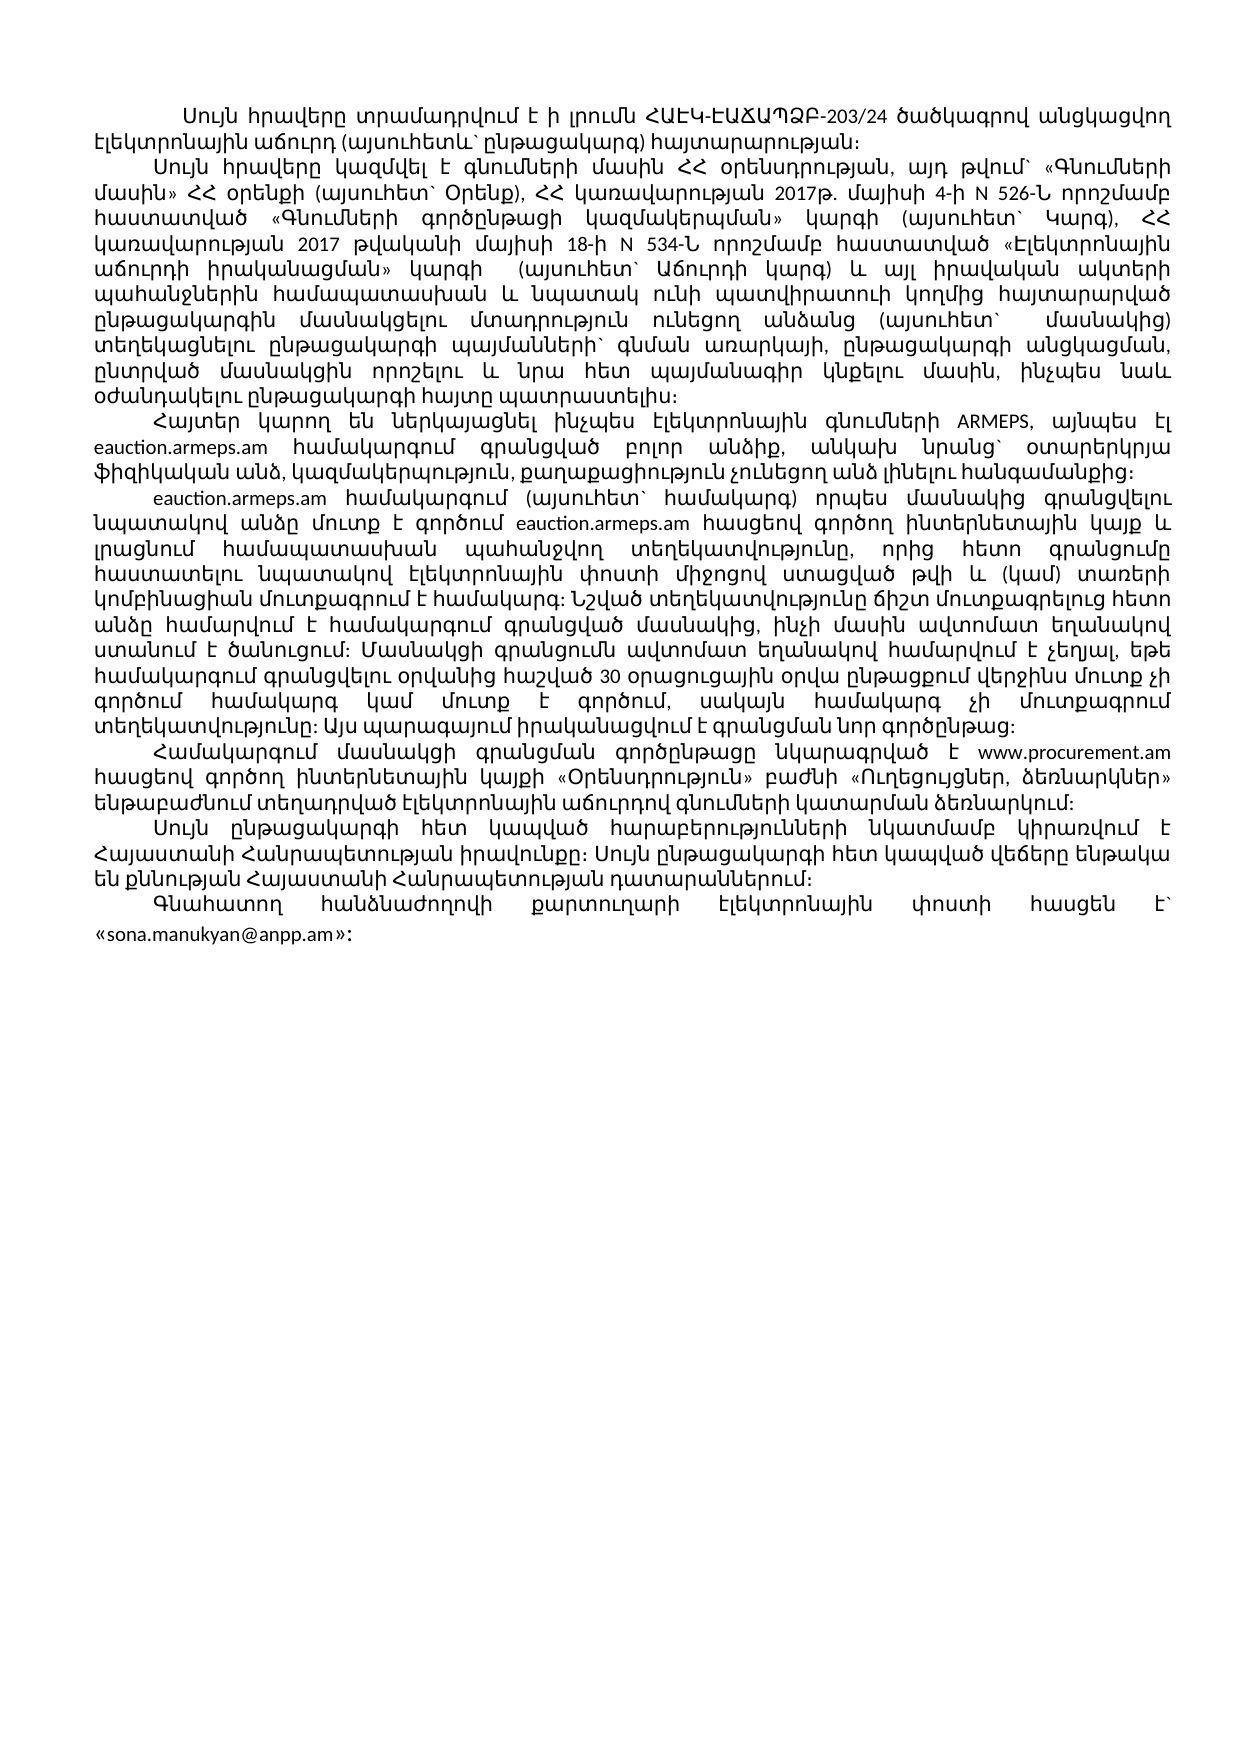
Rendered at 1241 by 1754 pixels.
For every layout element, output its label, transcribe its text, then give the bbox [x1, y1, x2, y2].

text eauction.armeps.am համակարգում (այսուհետ` համակարգ) որպես մասնակից գրանցվելու նպատակով անձը մուտք է գործում eauction.armeps.am հասցեով գործող ինտերնետային կայք և լրացնում համապատասխան պահանջվող տեղեկատվությունը, որից հետո գրանցումը հաստատելու նպատակով էլեկտրոնային փոստի միջոցով ստացված թվի և (կամ) տառերի կոմբինացիան մուտքագրում է համակարգ: Նշված տեղեկատվությունը ճիշտ մուտքագրելուց հետո անձը համարվում է համակարգում գրանցված մասնակից, ինչի մասին ավտոմատ եղանակով ստանում է ծանուցում: Մասնակցի գրանցումն ավտոմատ եղանակով համարվում է չեղյալ, եթե համակարգում գրանցվելու օրվանից հաշված 30 օրացուցային օրվա ընթացքում վերջինս մուտք չի գործում համակարգ կամ մուտք է գործում, սակայն համակարգ չի մուտքագրում տեղեկատվությունը: Այս պարագայում իրականացվում է գրանցման նոր գործընթաց: [94, 485, 1171, 739]
text Հայտեր կարող են ներկայացնել ինչպես էլեկտրոնային գնումների ARMEPS, այնպես էլ eauction.armeps.am համակարգում գրանցված բոլոր անձիք, անկախ նրանց` օտարերկրյա ֆիզիկական անձ, կազմակերպություն, քաղաքացիություն չունեցող անձ լինելու հանգամանքից։ [94, 409, 1171, 485]
text Համակարգում մասնակցի գրանցման գործընթացը նկարագրված է www.procurement.am հասցեով գործող ինտերնետային կայքի «Օրենսդրություն» բաժնի «Ուղեցույցներ, ձեռնարկներ» ենթաբաժնում տեղադրված էլեկտրոնային աճուրդով գնումների կատարման ձեռնարկում: [94, 739, 1171, 815]
text Սույն հրավերը տրամադրվում է ի լրումն ՀԱԷԿ-ԷԱՃԱՊՁԲ-203/24 ծածկագրով անցկացվող էլեկտրոնային աճուրդ (այսուհետև` ընթացակարգ) հայտարարության։ [94, 104, 1171, 154]
text Գնահատող հանձնաժողովի քարտուղարի էլեկտրոնային փոստի հասցեն է` «sona.manukyan@anpp.am»: [94, 892, 1171, 948]
text Սույն հրավերը կազմվել է գնումների մասին ՀՀ օրենսդրության, այդ թվում` «Գնումների մասին» ՀՀ օրենքի (այսուհետ` Օրենք), ՀՀ կառավարության 2017թ. մայիսի 4-ի N 526-Ն որոշմամբ հաստատված «Գնումների գործընթացի կազմակերպման» կարգի (այսուհետ` Կարգ), ՀՀ կառավարության 2017 թվականի մայիսի 18-ի N 534-Ն որոշմամբ հաստատված «Էլեկտրոնային աճուրդի իրականացման» կարգի (այսուհետ` Աճուրդի կարգ) և այլ իրավական ակտերի պահանջներին համապատասխան և նպատակ ունի պատվիրատուի կողմից հայտարարված ընթացակարգին մասնակցելու մտադրություն ունեցող անձանց (այսուհետ` մասնակից) տեղեկացնելու ընթացակարգի պայմանների` գնման առարկայի, ընթացակարգի անցկացման, ընտրված մասնակցին որոշելու և նրա հետ պայմանագիր կնքելու մասին, ինչպես նաև օժանդակելու ընթացակարգի հայտը պատրաստելիս։ [94, 154, 1171, 409]
text Սույն ընթացակարգի հետ կապված հարաբերությունների նկատմամբ կիրառվում է Հայաստանի Հանրապետության իրավունքը։ Սույն ընթացակարգի հետ կապված վեճերը ենթակա են քննության Հայաստանի Հանրապետության դատարաններում։ [94, 815, 1171, 892]
